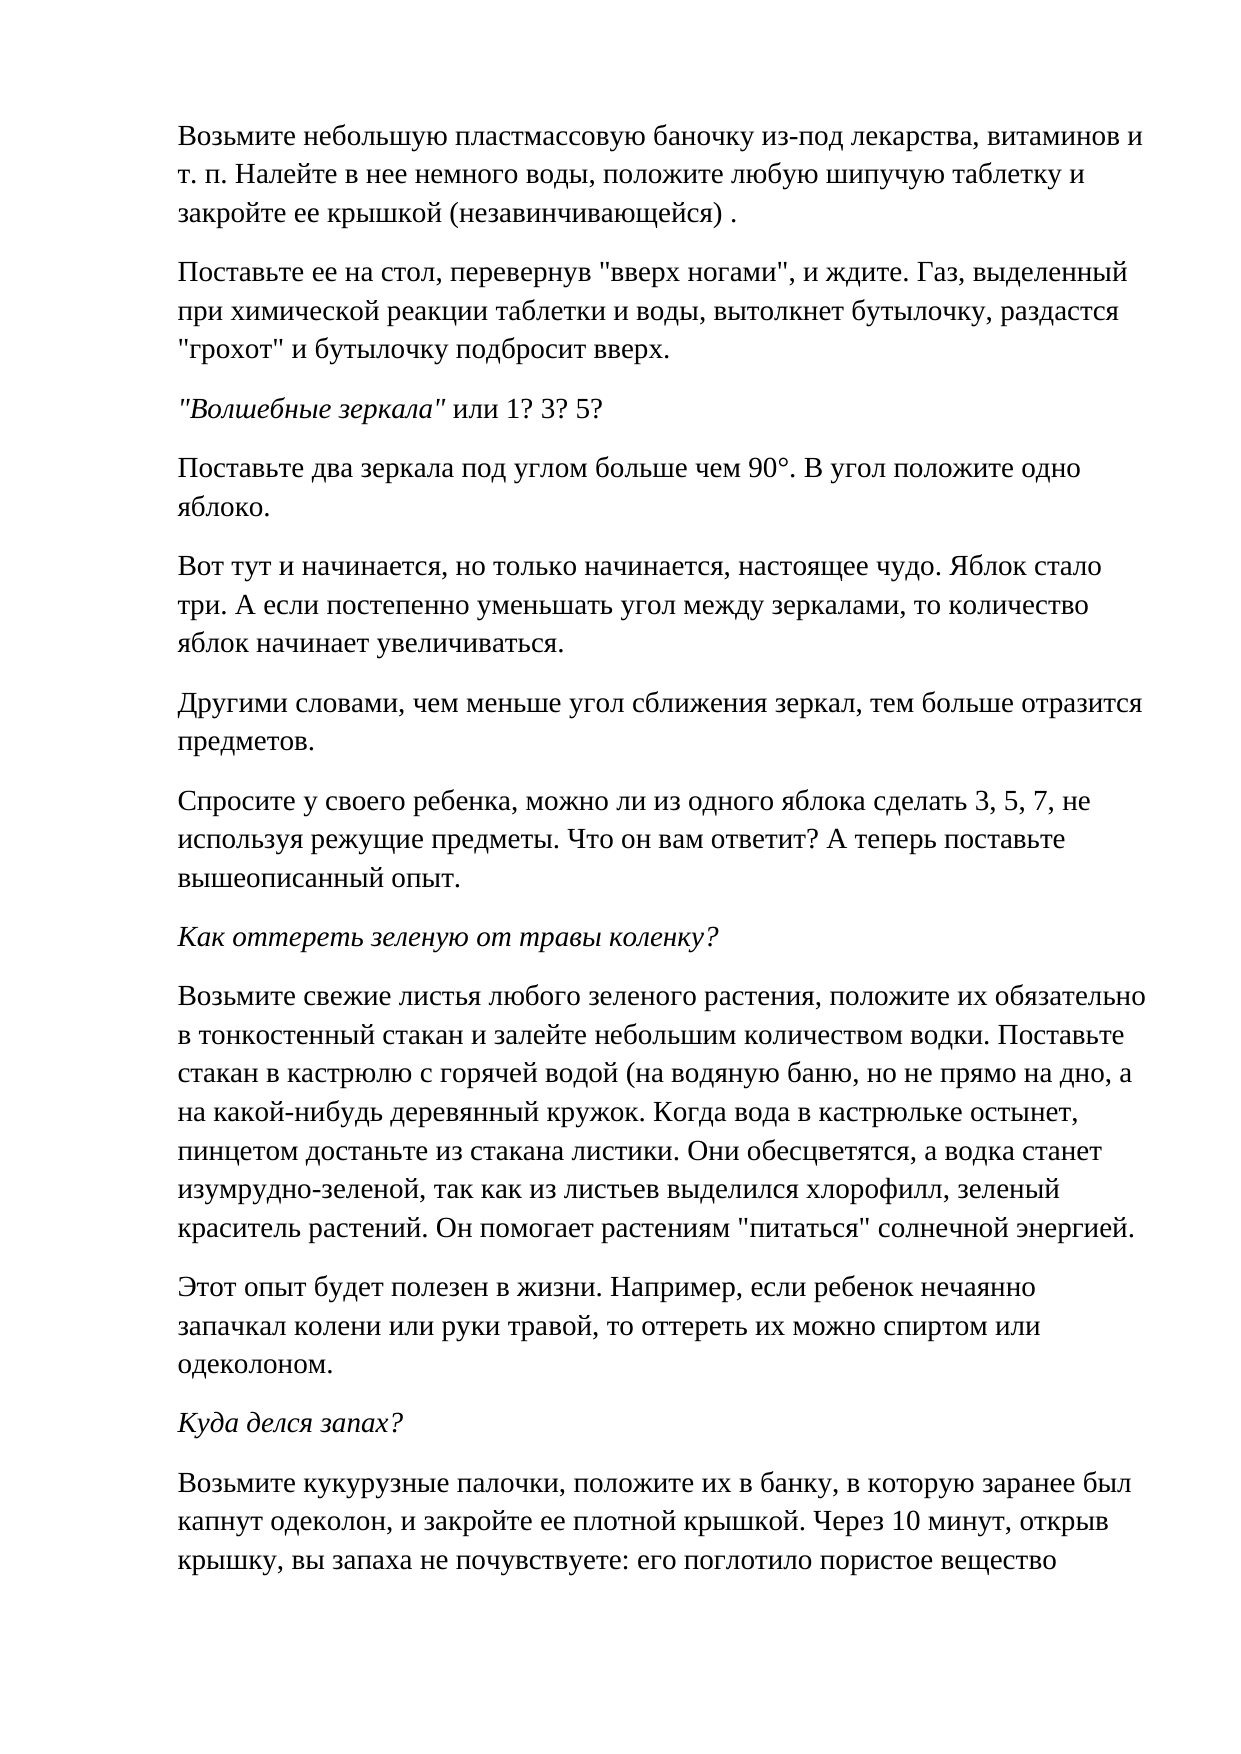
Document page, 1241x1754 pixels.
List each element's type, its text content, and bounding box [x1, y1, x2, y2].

text "Волшебные зеркала" или 1? 3? 5? [177, 391, 1152, 424]
text Поставьте ее на стол, перевернув "вверх ногами", и ждите. Газ, выделенный при химической реакции таблетки и воды, вытолкнет бутылочку, раздастся "грохот" и бутылочку подбросит вверх. [177, 254, 1152, 365]
text Как оттереть зеленую от травы коленку? [177, 919, 1152, 953]
text Вот тут и начинается, но только начинается, настоящее чудо. Яблок стало три. А если постепенно уменьшать угол между зеркалами, то количество яблок начинает увеличиваться. [177, 548, 1152, 659]
text Другими словами, чем меньше угол сближения зеркал, тем больше отразится предметов. [177, 685, 1152, 757]
text Куда делся запах? [177, 1406, 1152, 1439]
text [177, 1465, 1152, 1576]
text Возьмите небольшую пластмассовую баночку из-под лекарства, витаминов и т. п. Налейте в нее немного воды, положите любую шипучую таблетку и закройте ее крышкой (незавинчивающейся) . [177, 118, 1152, 229]
text Возьмите свежие листья любого зеленого растения, положите их обязательно в тонкостенный стакан и залейте небольшим количеством водки. Поставьте стакан в кастрюлю с горячей водой (на водяную баню, но не прямо на дно, а на какой-нибудь деревянный кружок. Когда вода в кастрюльке остынет, пинцетом достаньте из стакана листики. Они обесцветятся, а водка станет изумрудно-зеленой, так как из листьев выделился хлорофилл, зеленый краситель растений. Он помогает растениям "питаться" солнечной энергией. [177, 978, 1152, 1243]
text Спросите у своего ребенка, можно ли из одного яблока сделать 3, 5, 7, не используя режущие предметы. Что он вам ответит? А теперь поставьте вышеописанный опыт. [177, 783, 1152, 893]
text Поставьте два зеркала под углом больше чем 90°. В угол положите одно яблоко. [177, 450, 1152, 522]
text Этот опыт будет полезен в жизни. Например, если ребенок нечаянно запачкал колени или руки травой, то оттереть их можно спиртом или одеколоном. [177, 1269, 1152, 1380]
